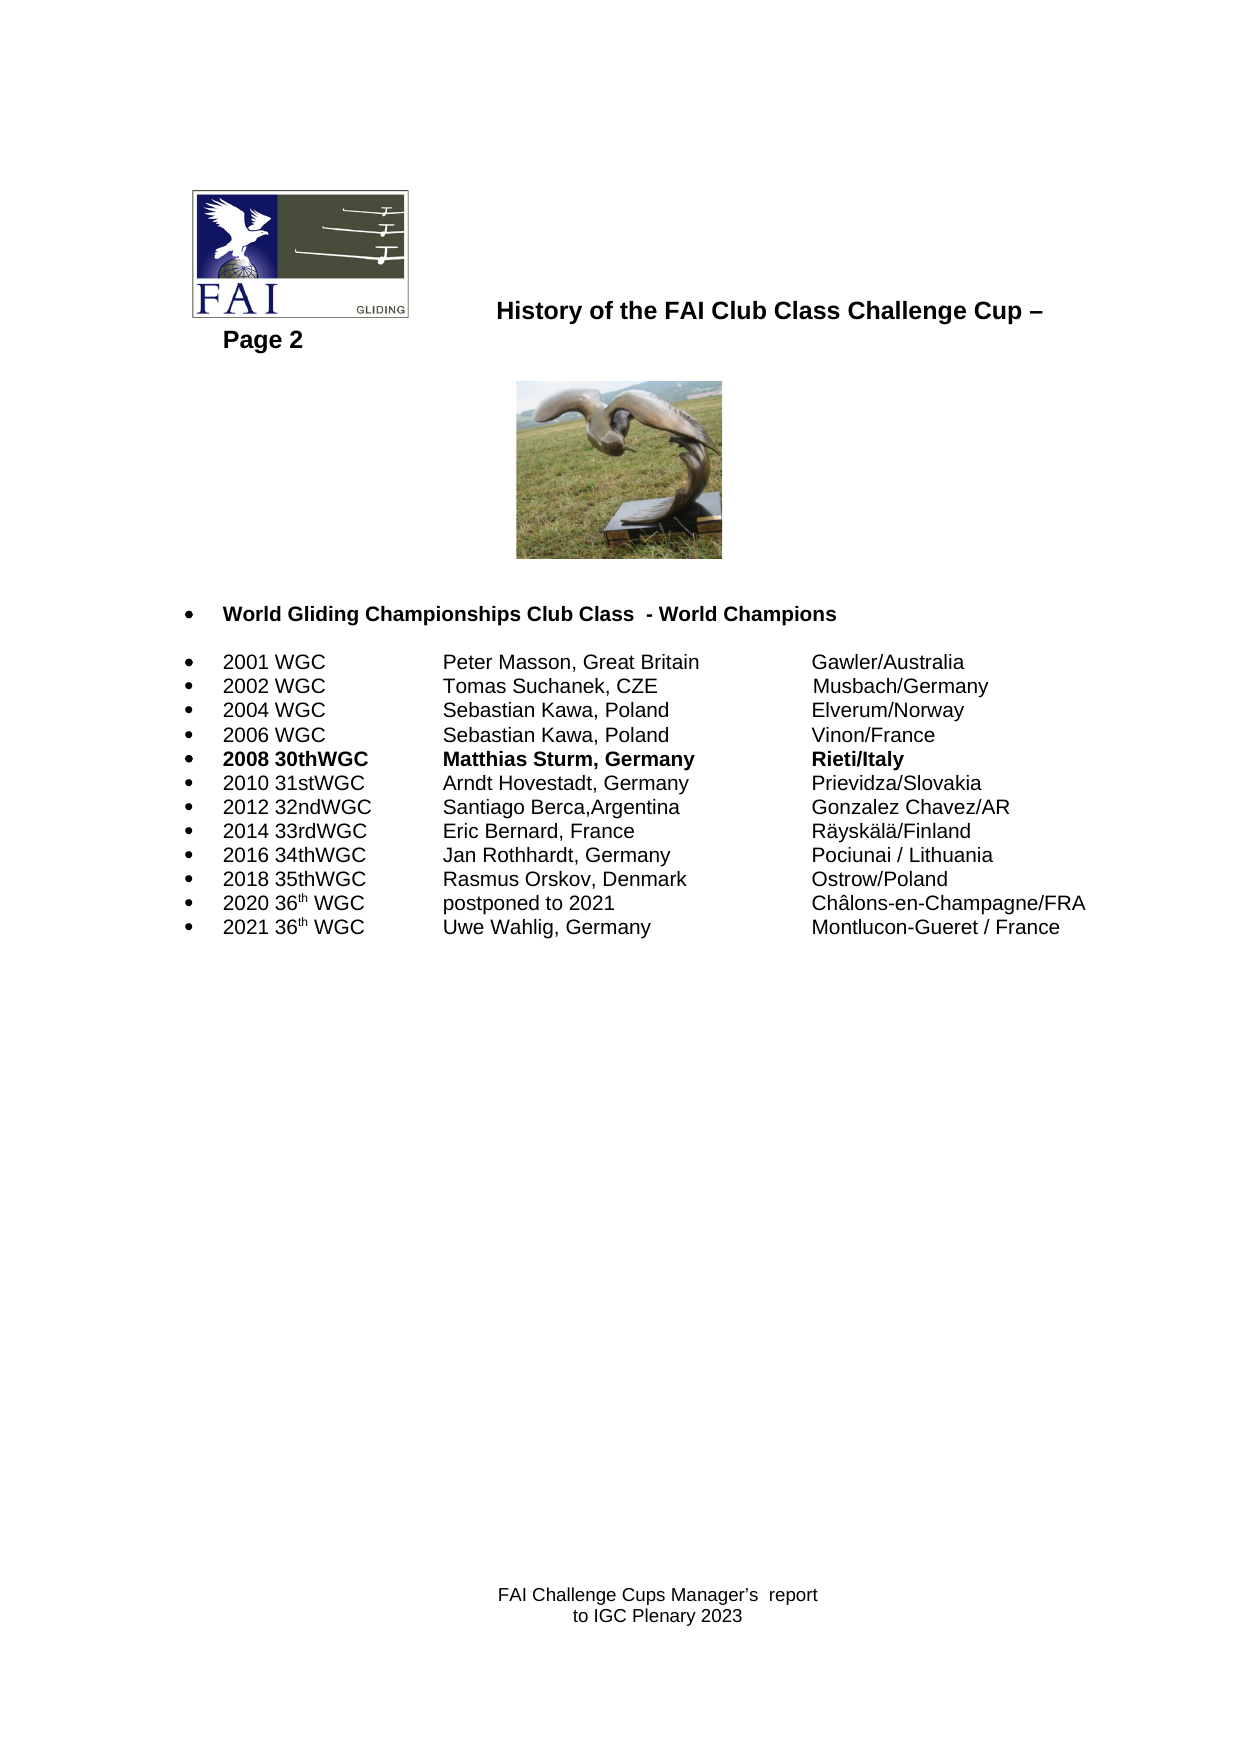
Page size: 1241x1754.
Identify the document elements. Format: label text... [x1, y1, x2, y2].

picture [192, 190, 410, 318]
list 2018 35thWGC Rasmus Orskov, Denmark Ostrow/Poland [185, 867, 1093, 891]
list History of the FAI Club Class Challenge Cup – Page 2 [223, 296, 1093, 354]
list 2020 36th WGC postponed to 2021 Châlons-en-Champagne/FRA [185, 891, 1093, 915]
list 2010 31stWGC Arndt Hovestadt, Germany Prievidza/Slovakia [185, 771, 1093, 794]
picture [516, 381, 723, 559]
list FAI Challenge Cups Manager’s report to IGC Plenary 2023 [223, 1584, 1093, 1627]
list 2004 WGC Sebastian Kawa, Poland Elverum/Norway [185, 698, 1093, 722]
list 2008 30thWGC Matthias Sturm, Germany Rieti/Italy [185, 746, 1093, 771]
list 2002 WGC Tomas Suchanek, CZE Musbach/Germany [185, 674, 1093, 698]
list 2014 33rdWGC Eric Bernard, France Räyskälä/Finland [185, 819, 1093, 843]
list 2006 WGC Sebastian Kawa, Poland Vinon/France [185, 722, 1093, 746]
list 2016 34thWGC Jan Rothhardt, Germany Pociunai / Lithuania [185, 843, 1093, 867]
list 2021 36th WGC Uwe Wahlig, Germany Montlucon-Gueret / France [185, 915, 1093, 939]
list 2001 WGC Peter Masson, Great Britain Gawler/Australia [185, 650, 1093, 674]
list 2012 32ndWGC Santiago Berca,Argentina Gonzalez Chavez/AR [185, 794, 1093, 819]
list World Gliding Championships Club Class - World Champions [185, 602, 1093, 626]
